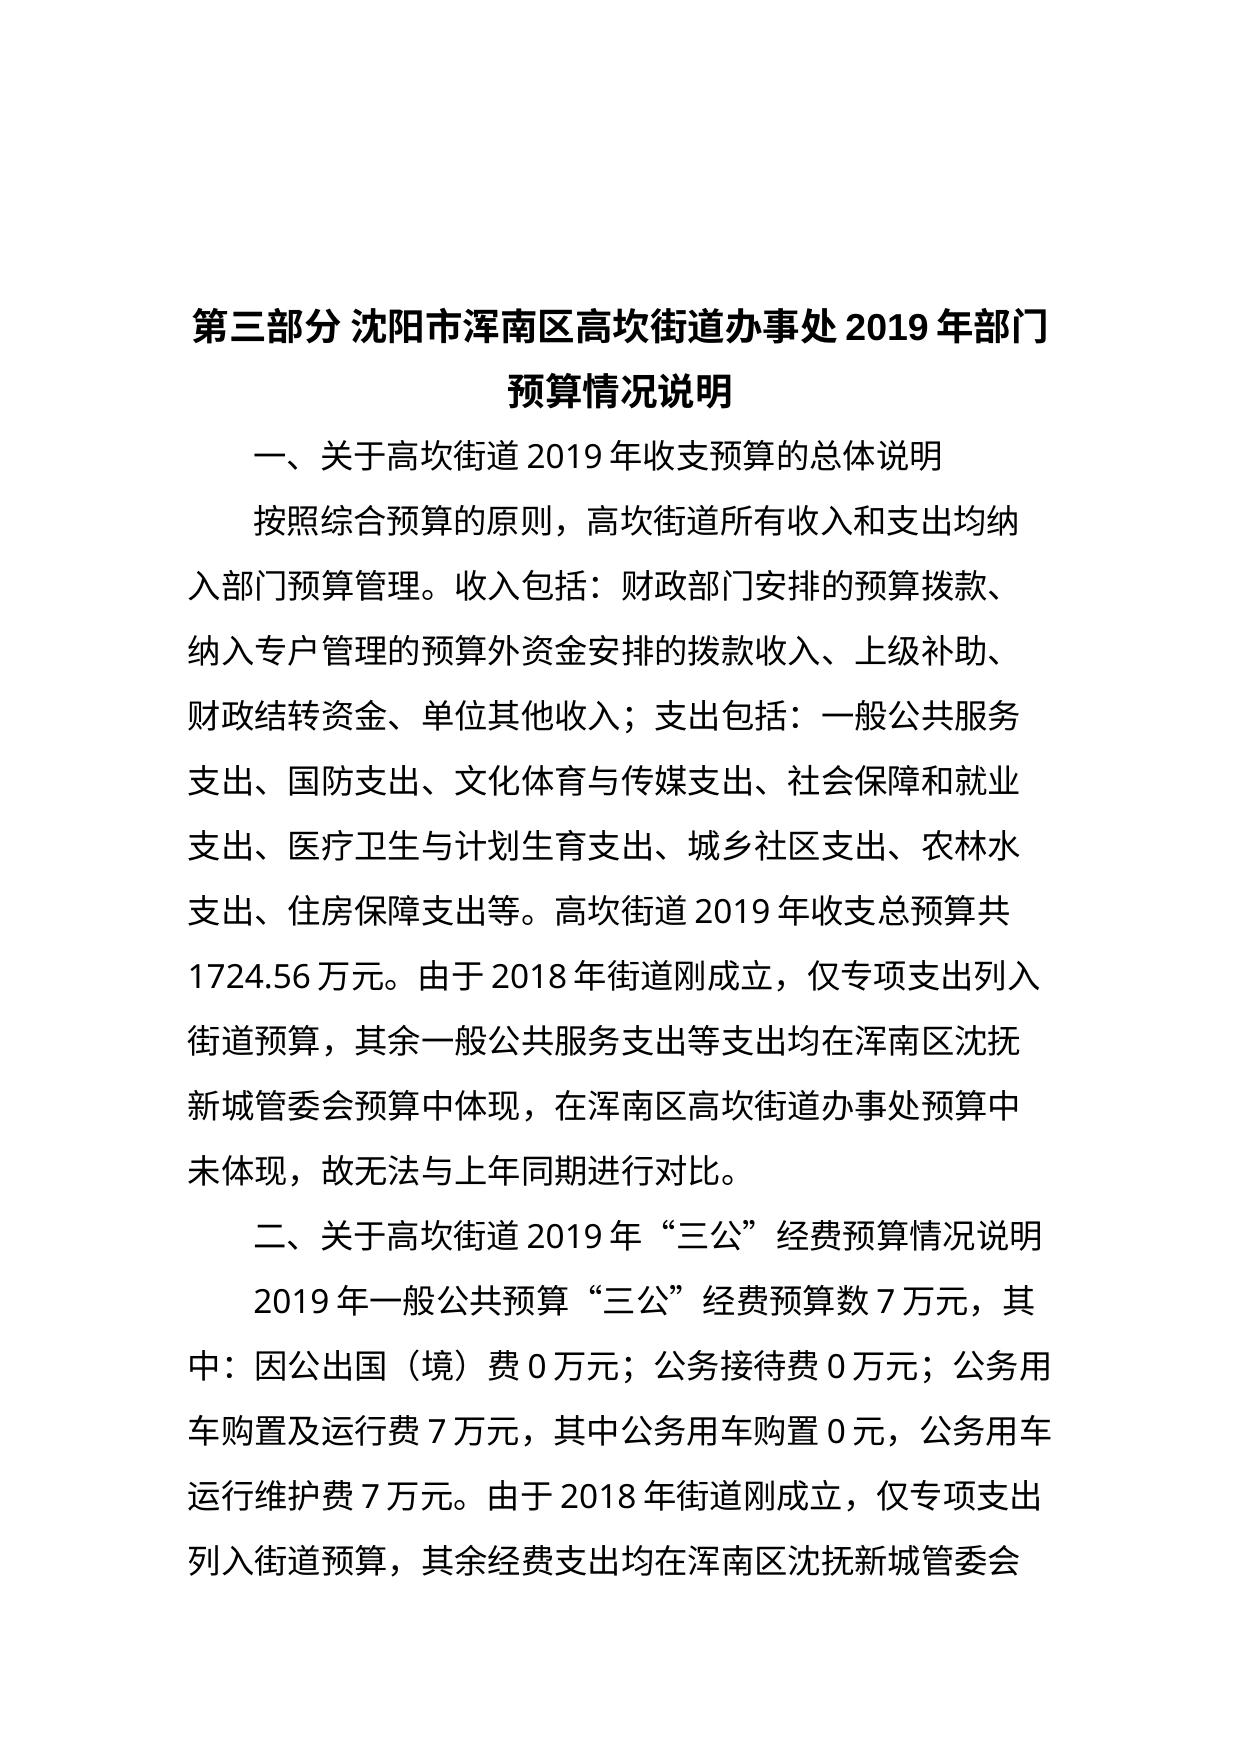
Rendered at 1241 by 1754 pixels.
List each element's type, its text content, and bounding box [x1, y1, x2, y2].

text 一、关于高坎街道2019年收支预算的总体说明 [187, 422, 1053, 487]
text 按照综合预算的原则，高坎街道所有收入和支出均纳入部门预算管理。收入包括：财政部门安排的预算拨款、纳入专户管理的预算外资金安排的拨款收入、上级补助、财政结转资金、单位其他收入；支出包括：一般公共服务支出、国防支出、文化体育与传媒支出、社会保障和就业支出、医疗卫生与计划生育支出、城乡社区支出、农林水支出、住房保障支出等。高坎街道2019年收支总预算共1724.56万元。由于2018年街道刚成立，仅专项支出列入街道预算，其余一般公共服务支出等支出均在浑南区沈抚新城管委会预算中体现，在浑南区高坎街道办事处预算中未体现，故无法与上年同期进行对比。 [187, 487, 1053, 1202]
text 二、关于高坎街道2019年“三公”经费预算情况说明 [187, 1202, 1053, 1267]
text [187, 1267, 1053, 1592]
text 第三部分 沈阳市浑南区高坎街道办事处2019年部门预算情况说明 [187, 292, 1053, 422]
